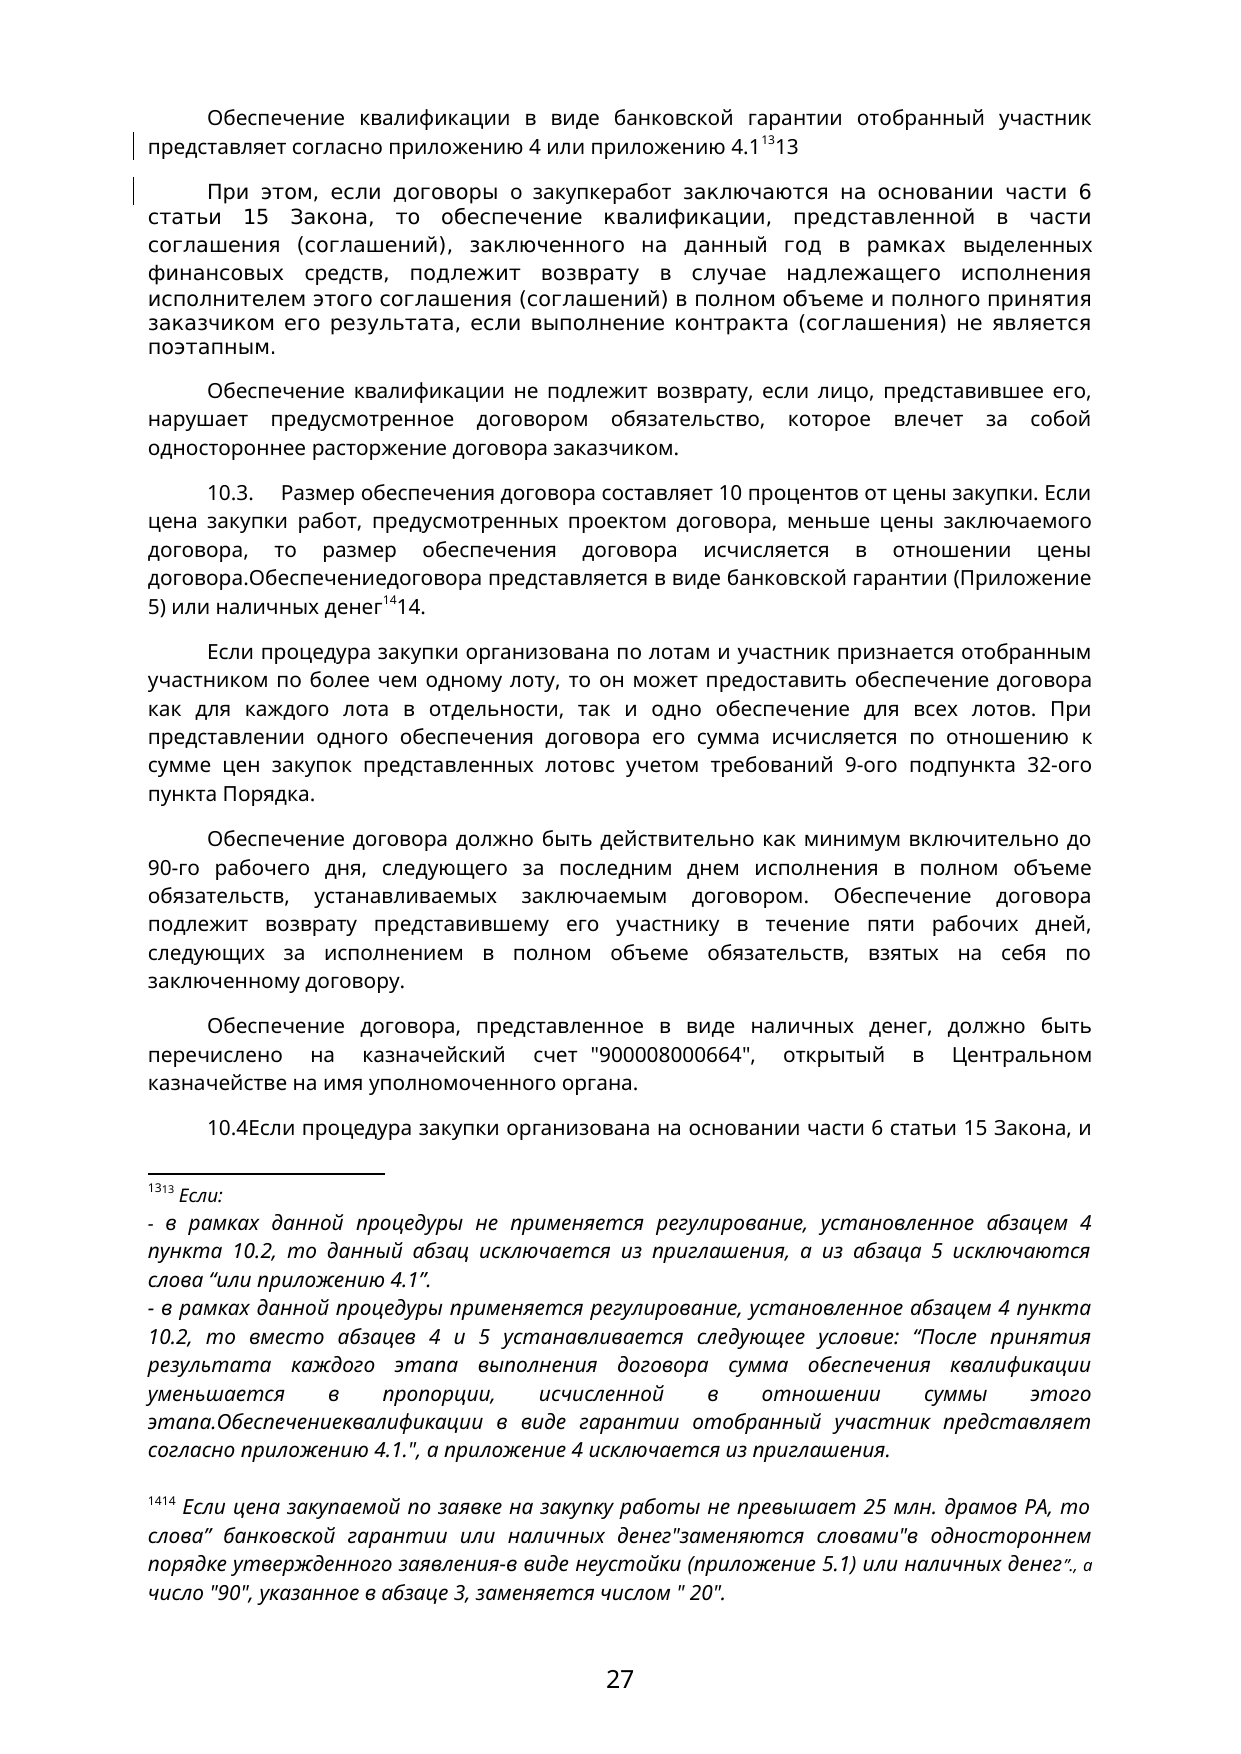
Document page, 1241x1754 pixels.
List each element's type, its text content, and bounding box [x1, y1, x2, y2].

text Обеспечение договора, представленное в виде наличных денег, должно быть перечислено на казначейский счет "900008000664", открытый в Центральном казначействе на имя уполномоченного органа. [148, 1011, 1092, 1097]
text 10.4Если процедура закупки организована на основании части 6 статьи 15 Закона, и на момент возникновения правомочия по заключению договора не предусмотрены финансовые средства, то обеспечения квалификации и договора представляются в виде заключенного в одностороннем порядке заявления - в виде неустойки или наличных денег. Если на момент возникновения правомочия по заключению договора [148, 1113, 1092, 1142]
text Обеспечение квалификации в виде банковской гарантии отобранный участник представляет согласно приложению 4 или приложению 4.113 [148, 103, 1092, 160]
text 10.3. Размер обеспечения договора составляет 10 процентов от цены закупки. Если цена закупки работ, предусмотренных проектом договора, меньше цены заключаемого договора, то размер обеспечения договора исчисляется в отношении цены договора.Обеспечениедоговора представляется в виде банковской гарантии (Приложение 5) или наличных денег14. [148, 478, 1092, 620]
text Обеспечение договора должно быть действительно как минимум включительно до 90-го рабочего дня, следующего за последним днем исполнения в полном объеме обязательств, устанавливаемых заключаемым договором. Обеспечение договора подлежит возврату представившему его участнику в течение пяти рабочих дней, следующих за исполнением в полном объеме обязательств, взятых на себя по заключенному договору. [148, 824, 1092, 995]
text При этом, если договоры о закупкеработ заключаются на основании части 6 статьи 15 Закона, то обеспечение квалификации, представленной в части соглашения (соглашений), заключенного на данный год в рамках выделенных финансовых средств, подлежит возврату в случае надлежащего исполнения исполнителем этого соглашения (соглашений) в полном объеме и полного принятия заказчиком его результата, если выполнение контракта (соглашения) не является поэтапным. [148, 177, 1092, 359]
text Если процедура закупки организована по лотам и участник признается отобранным участником по более чем одному лоту, то он может предоставить обеспечение договора как для каждого лота в отдельности, так и одно обеспечение для всех лотов. При представлении одного обеспечения договора его сумма исчисляется по отношению к сумме цен закупок представленных лотовс учетом требований 9-ого подпункта 32-ого пункта Порядка. [148, 637, 1092, 807]
text Обеспечение квалификации не подлежит возврату, если лицо, представившее его, нарушает предусмотренное договором обязательство, которое влечет за собой одностороннее расторжение договора заказчиком. [148, 376, 1092, 461]
